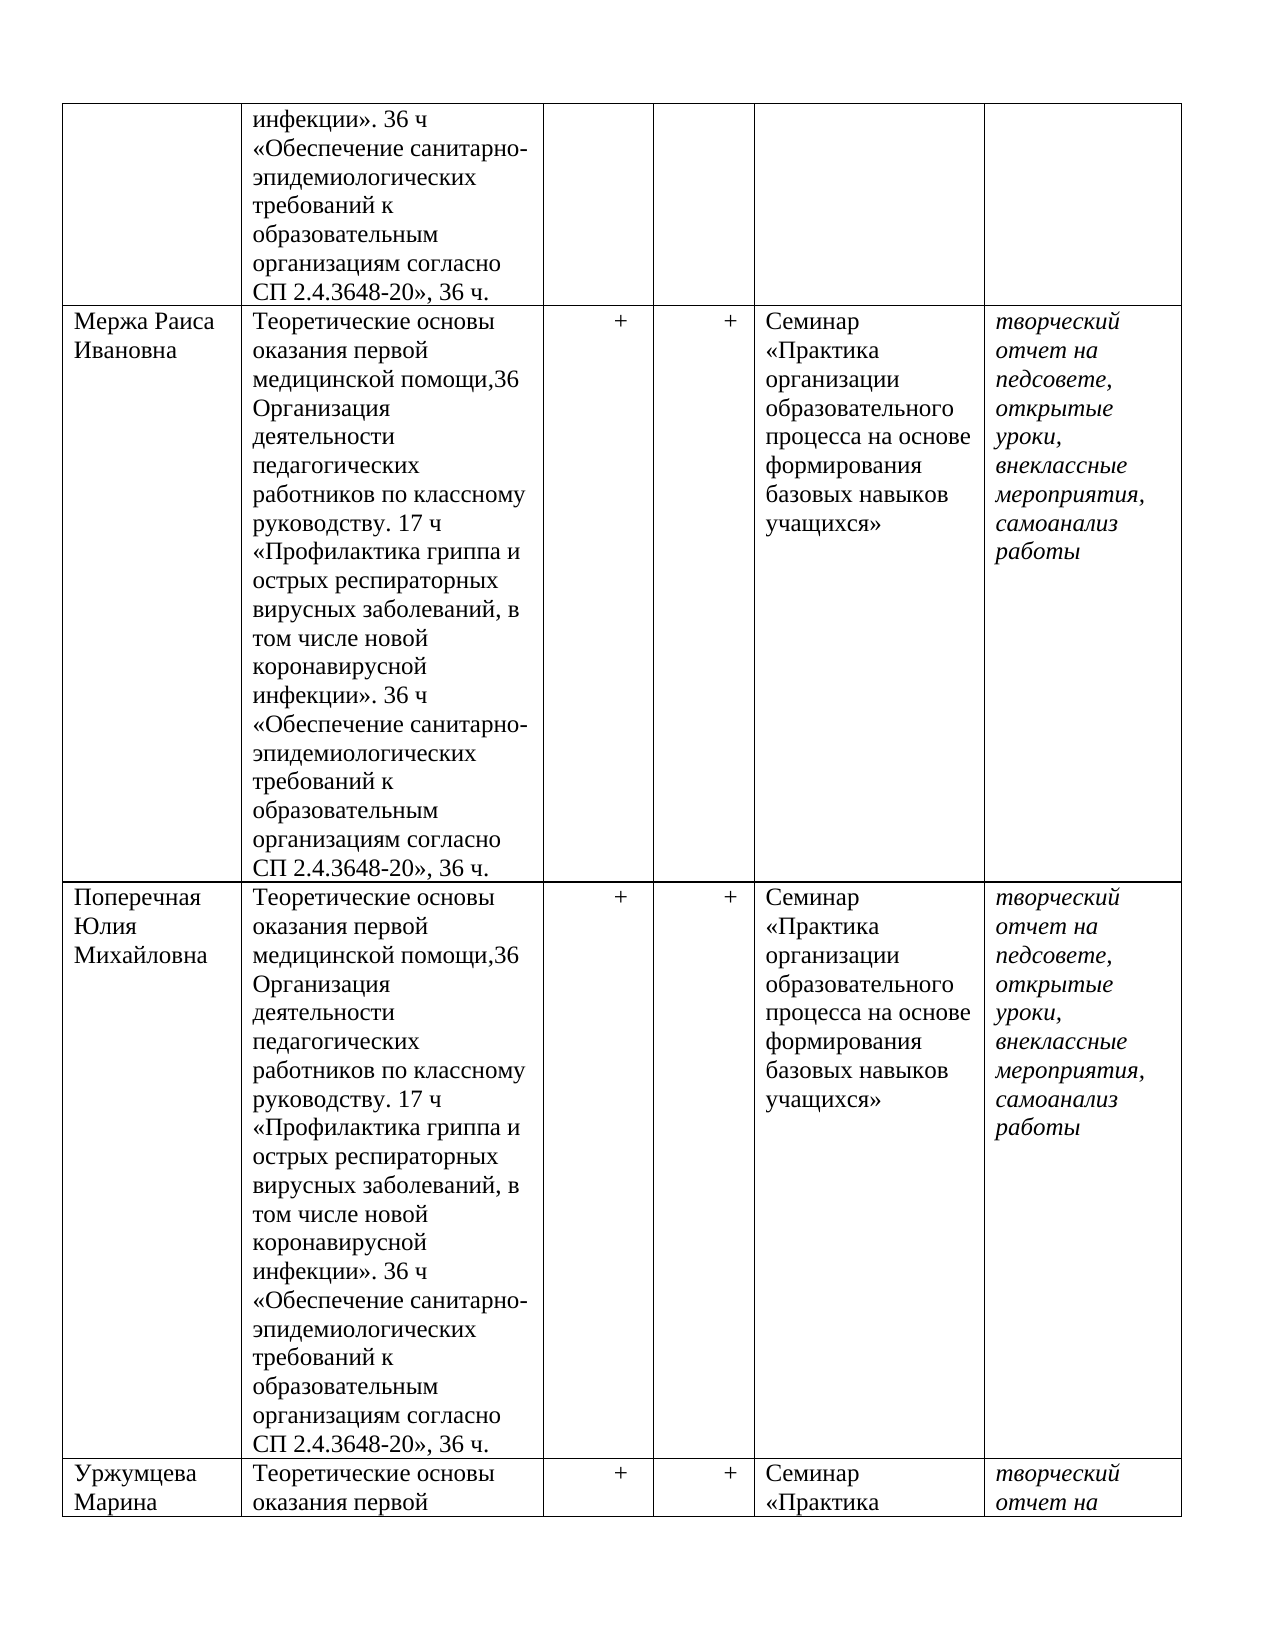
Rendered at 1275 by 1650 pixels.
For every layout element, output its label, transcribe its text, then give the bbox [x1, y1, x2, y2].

table_cell + [544, 104, 653, 305]
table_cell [63, 1459, 241, 1516]
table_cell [242, 1459, 543, 1516]
table_cell + [654, 104, 754, 305]
table_cell + [654, 306, 754, 881]
table_cell Поперечная Юлия Михайловна [63, 883, 241, 1457]
table_cell + [654, 1459, 754, 1516]
table_cell творческий отчет на педсовете, открытые уроки, внеклассные мероприятия, самоанализ работы [985, 306, 1181, 881]
table_cell творческий отчет на педсовете, открытые уроки, внеклассные мероприятия, самоанализ работы [985, 883, 1181, 1457]
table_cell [242, 104, 543, 305]
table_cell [755, 1459, 984, 1516]
table_cell Мержа Раиса Ивановна [63, 306, 241, 881]
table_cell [63, 104, 241, 305]
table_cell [985, 1459, 1181, 1516]
table_cell + [544, 306, 653, 881]
table_cell + [544, 883, 653, 1457]
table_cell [755, 104, 984, 305]
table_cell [985, 104, 1181, 305]
table_cell + [544, 1459, 653, 1516]
table_cell Семинар «Практика организации образовательного процесса на основе формирования базовых навыков учащихся» [755, 306, 984, 881]
table_cell Семинар «Практика организации образовательного процесса на основе формирования базовых навыков учащихся» [755, 883, 984, 1457]
table_cell + [654, 883, 754, 1457]
